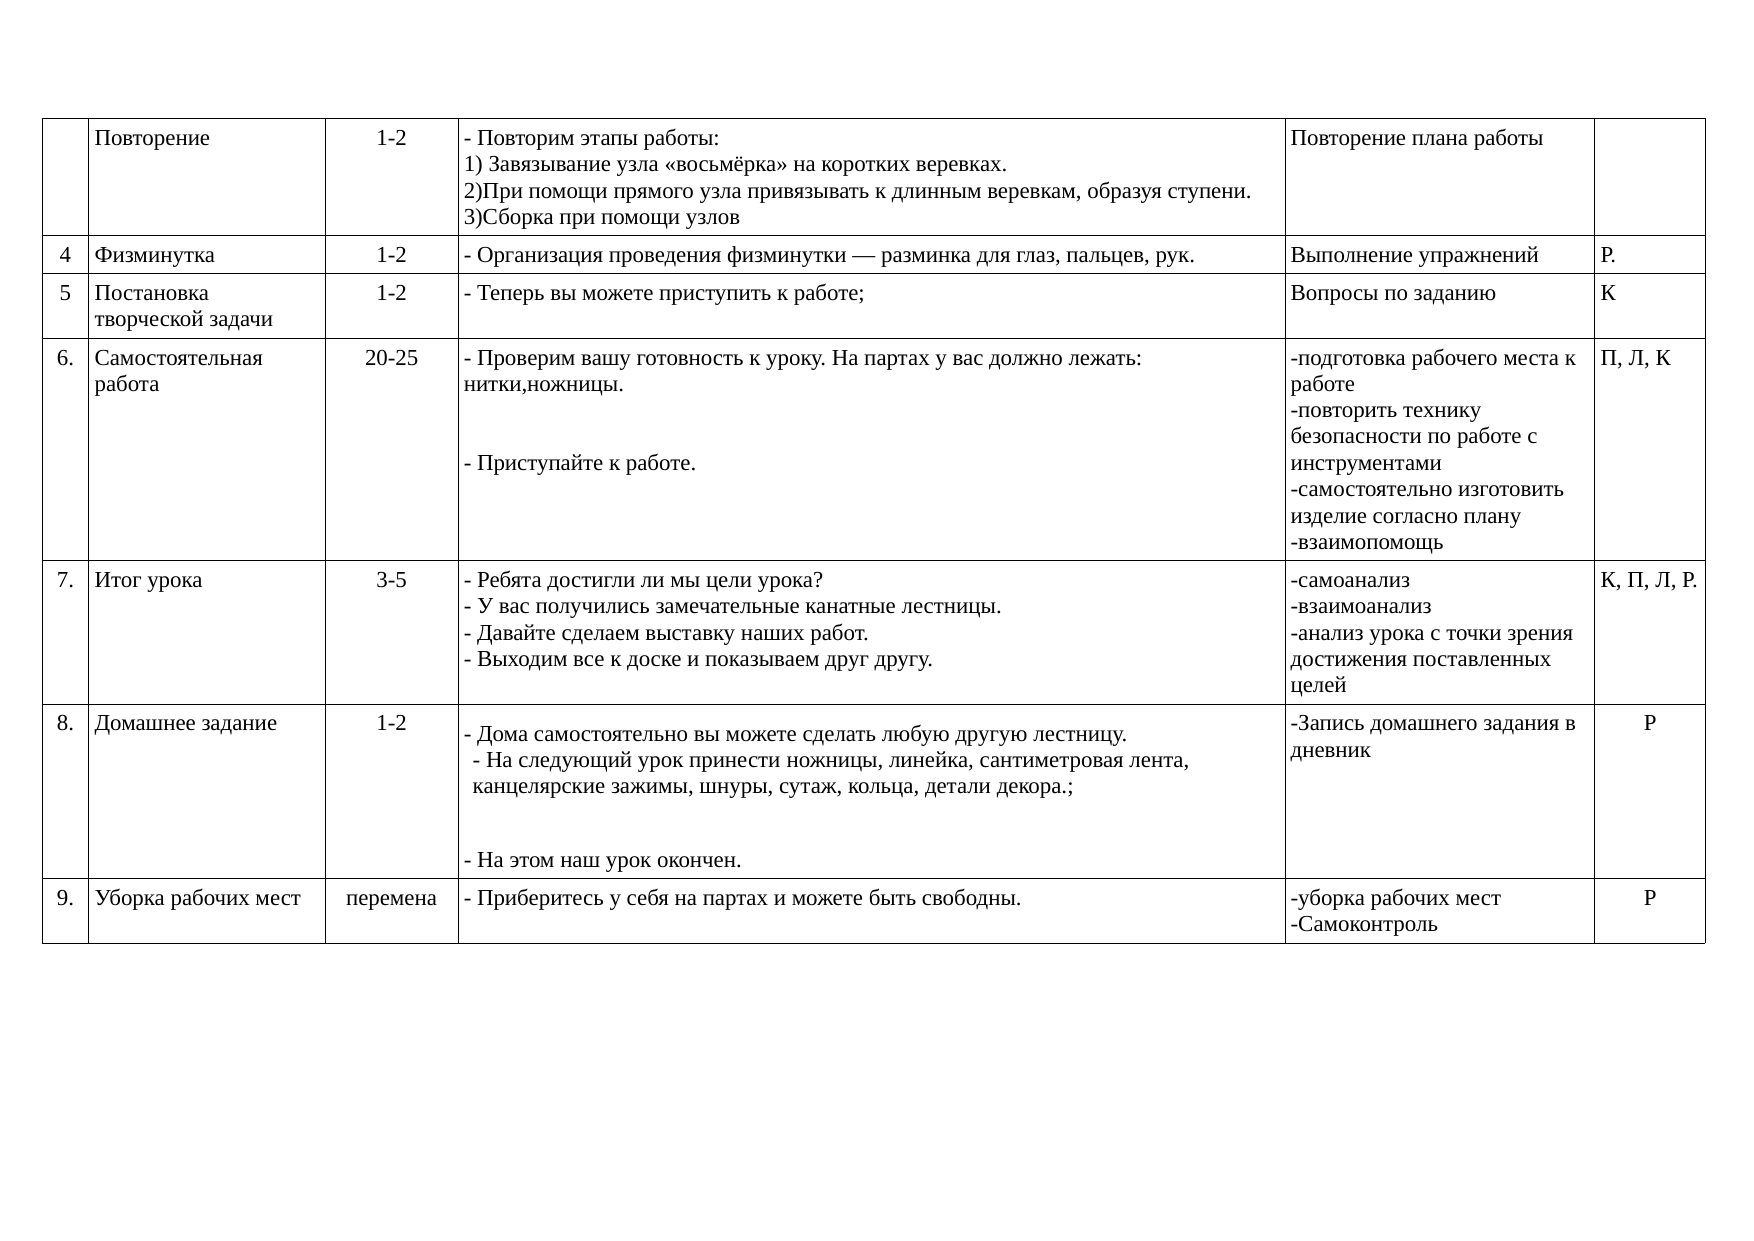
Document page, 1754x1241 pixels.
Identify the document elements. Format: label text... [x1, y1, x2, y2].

table_cell 1-2 [326, 705, 458, 878]
table_cell 7. [43, 561, 88, 703]
table_cell Самостоятельная работа [89, 339, 325, 560]
table_cell 1-2 [326, 274, 458, 338]
table_cell 1-2 [326, 236, 458, 273]
table_cell Р [1595, 705, 1705, 878]
table_cell -Запись домашнего задания в дневник [1286, 705, 1594, 878]
table_cell 6. [43, 339, 88, 560]
table_cell перемена [326, 879, 458, 943]
table_cell П, Л, К [1595, 339, 1705, 560]
table_cell Уборка рабочих мест [89, 879, 325, 943]
table_cell Постановка творческой задачи [89, 274, 325, 338]
table_cell 3-5 [326, 561, 458, 703]
table_cell К, П, Л, Р. [1595, 561, 1705, 703]
table_cell 8. [43, 705, 88, 878]
table_cell -самоанализ -взаимоанализ -анализ урока с точки зрения достижения поставленных целей [1286, 561, 1594, 703]
table_cell - Проверим вашу готовность к уроку. На партах у вас должно лежать: нитки,ножницы. - Приступайте к работе. [459, 339, 1285, 560]
table_cell - Повторим этапы работы: 1) Завязывание узла «восьмёрка» на коротких веревках. 2)При помощи прямого узла привязывать к длинным веревкам, образуя ступени. 3)Сборка при помощи узлов [459, 119, 1285, 235]
table_cell [1595, 119, 1705, 235]
table_cell Выполнение упражнений [1286, 236, 1594, 273]
table_cell Итог урока [89, 561, 325, 703]
table_cell - Теперь вы можете приступить к работе; [459, 274, 1285, 338]
table_cell 4 [43, 236, 88, 273]
table_cell 1-2 [326, 119, 458, 235]
table_cell К [1595, 274, 1705, 338]
table_cell Повторение [89, 119, 325, 235]
table_cell 9. [43, 879, 88, 943]
table_cell 20-25 [326, 339, 458, 560]
table_cell - Ребята достигли ли мы цели урока? - У вас получились замечательные канатные лестницы. - Давайте сделаем выставку наших работ. - Выходим все к доске и показываем друг другу. [459, 561, 1285, 703]
table_cell Р. [1595, 236, 1705, 273]
table_cell Р [1595, 879, 1705, 943]
table_cell - Организация проведения физминутки — разминка для глаз, пальцев, рук. [459, 236, 1285, 273]
table_cell 5 [43, 274, 88, 338]
table_cell -подготовка рабочего места к работе -повторить технику безопасности по работе с инструментами -самостоятельно изготовить изделие согласно плану -взаимопомощь [1286, 339, 1594, 560]
table_cell Домашнее задание [89, 705, 325, 878]
table_cell - Приберитесь у себя на партах и можете быть свободны. [459, 879, 1285, 943]
table_cell Физминутка [89, 236, 325, 273]
table_cell - Дома самостоятельно вы можете сделать любую другую лестницу. - На следующий урок принести ножницы, линейка, сантиметровая лента, канцелярские зажимы, шнуры, сутаж, кольца, детали декора.; - На этом наш урок окончен. [459, 705, 1285, 878]
table_cell Вопросы по заданию [1286, 274, 1594, 338]
table_cell Повторение плана работы [1286, 119, 1594, 235]
table_cell -уборка рабочих мест -Самоконтроль [1286, 879, 1594, 943]
